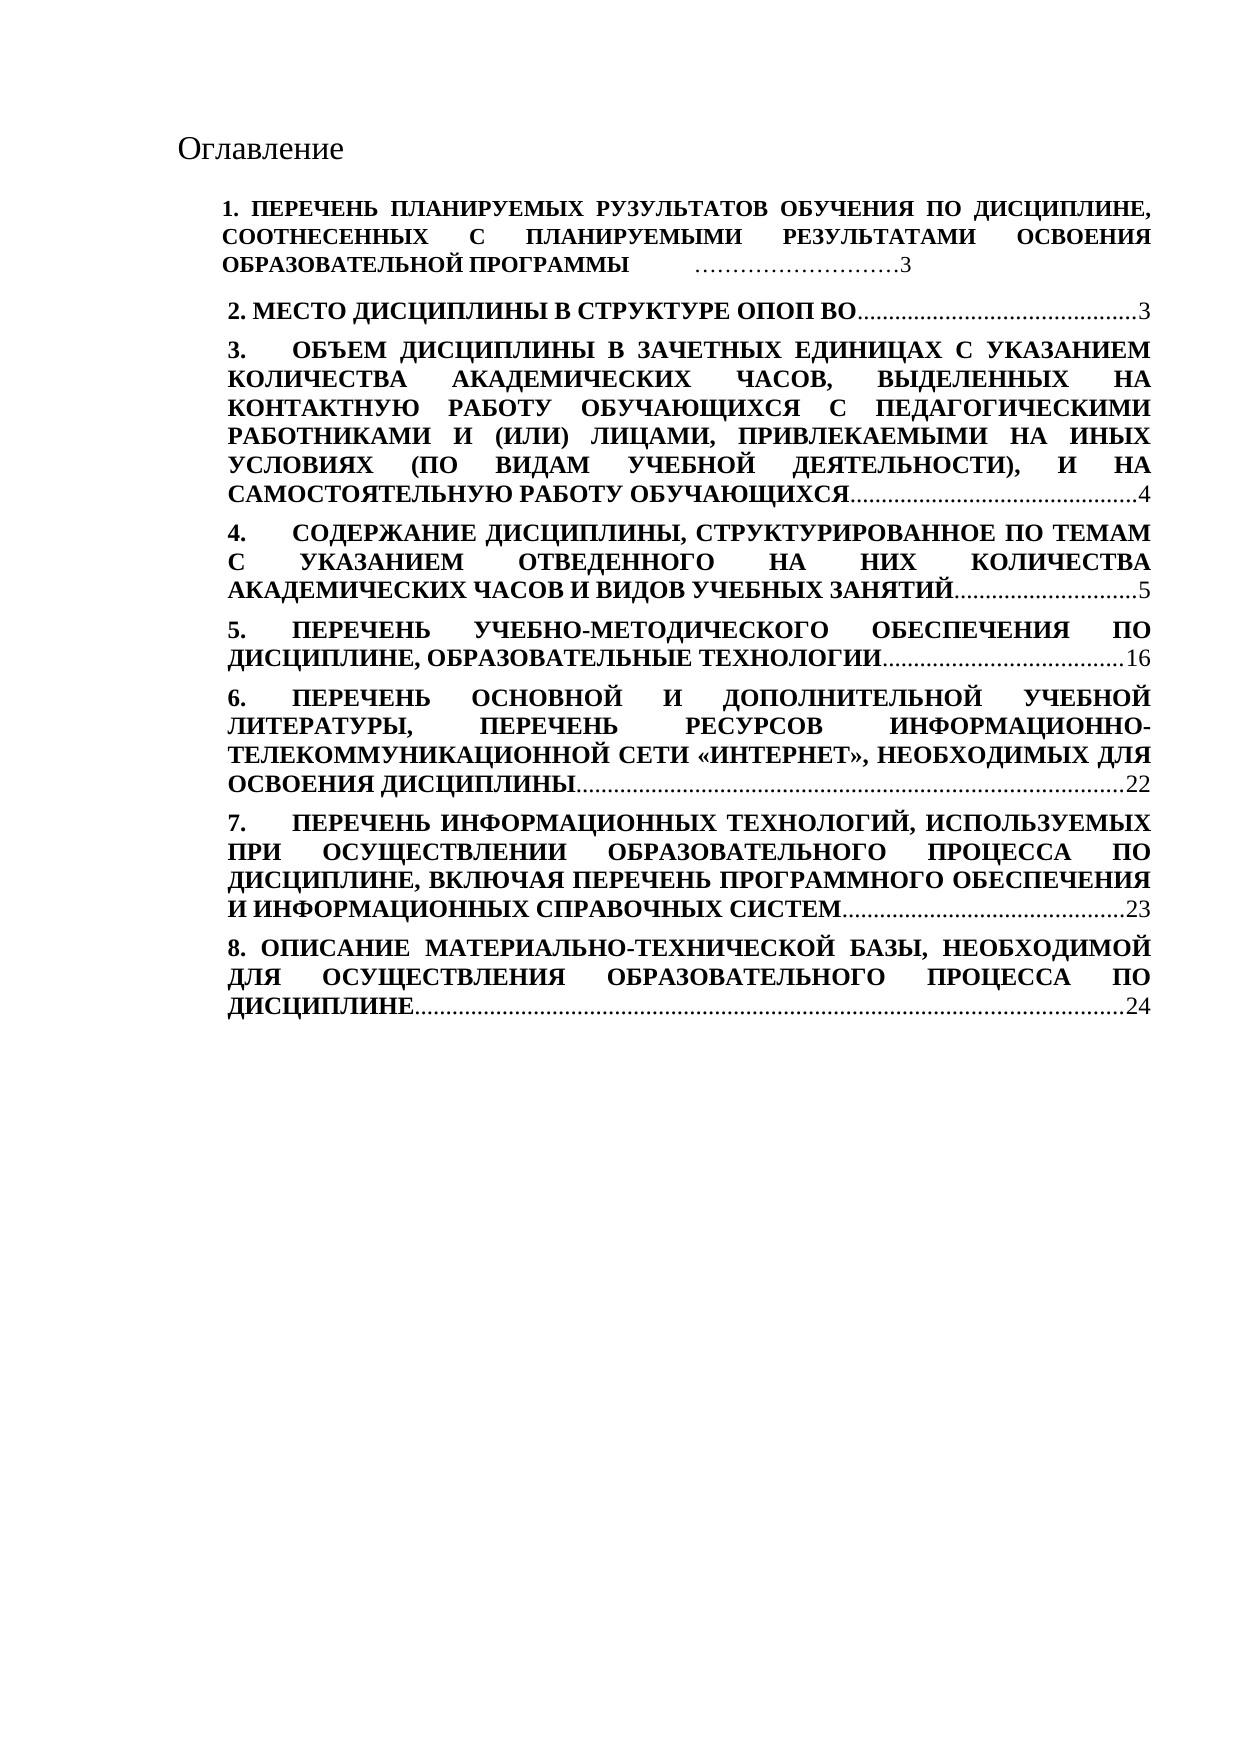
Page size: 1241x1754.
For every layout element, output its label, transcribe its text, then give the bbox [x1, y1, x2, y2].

text 6. ПЕРЕЧЕНЬ ОСНОВНОЙ И ДОПОЛНИТЕЛЬНОЙ УЧЕБНОЙ ЛИТЕРАТУРЫ, ПЕРЕЧЕНЬ РЕСУРСОВ ИНФОРМАЦИОННО-ТЕЛЕКОММУНИКАЦИОННОЙ СЕТИ «ИНТЕРНЕТ», НЕОБХОДИМЫХ ДЛЯ ОСВОЕНИЯ ДИСЦИПЛИНЫ 22 [227, 683, 1152, 798]
text 8. ОПИСАНИЕ МАТЕРИАЛЬНО-ТЕХНИЧЕСКОЙ БАЗЫ, НЕОБХОДИМОЙ ДЛЯ ОСУЩЕСТВЛЕНИЯ ОБРАЗОВАТЕЛЬНОГО ПРОЦЕССА ПО ДИСЦИПЛИНЕ 24 [227, 933, 1152, 1020]
text 2. МЕСТО ДИСЦИПЛИНЫ В СТРУКТУРЕ ОПОП ВО 3 [227, 296, 1152, 325]
text 1. ПЕРЕЧЕНЬ ПЛАНИРУЕМЫХ РУЗУЛЬТАТОВ ОБУЧЕНИЯ ПО ДИСЦИПЛИНЕ, СООТНЕСЕННЫХ С ПЛАНИРУЕМЫМИ РЕЗУЛЬТАТАМИ ОСВОЕНИЯ ОБРАЗОВАТЕЛЬНОЙ ПРОГРАММЫ ………………………3 [222, 250, 1152, 278]
text Оглавление [177, 128, 1152, 167]
text 5. ПЕРЕЧЕНЬ УЧЕБНО-МЕТОДИЧЕСКОГО ОБЕСПЕЧЕНИЯ ПО ДИСЦИПЛИНЕ, ОБРАЗОВАТЕЛЬНЫЕ ТЕХНОЛОГИИ 16 [227, 615, 1152, 672]
text 3. ОБЪЕМ ДИСЦИПЛИНЫ В ЗАЧЕТНЫХ ЕДИНИЦАХ С УКАЗАНИЕМ КОЛИЧЕСТВА АКАДЕМИЧЕСКИХ ЧАСОВ, ВЫДЕЛЕННЫХ НА КОНТАКТНУЮ РАБОТУ ОБУЧАЮЩИХСЯ С ПЕДАГОГИЧЕСКИМИ РАБОТНИКАМИ И (ИЛИ) ЛИЦАМИ, ПРИВЛЕКАЕМЫМИ НА ИНЫХ УСЛОВИЯХ (ПО ВИДАМ УЧЕБНОЙ ДЕЯТЕЛЬНОСТИ), И НА САМОСТОЯТЕЛЬНУЮ РАБОТУ ОБУЧАЮЩИХСЯ 4 [227, 335, 1152, 508]
text 7. ПЕРЕЧЕНЬ ИНФОРМАЦИОННЫХ ТЕХНОЛОГИЙ, ИСПОЛЬЗУЕМЫХ ПРИ ОСУЩЕСТВЛЕНИИ ОБРАЗОВАТЕЛЬНОГО ПРОЦЕССА ПО ДИСЦИПЛИНЕ, ВКЛЮЧАЯ ПЕРЕЧЕНЬ ПРОГРАММНОГО ОБЕСПЕЧЕНИЯ И ИНФОРМАЦИОННЫХ СПРАВОЧНЫХ СИСТЕМ 23 [227, 808, 1152, 923]
text 1. ПЕРЕЧЕНЬ ПЛАНИРУЕМЫХ РУЗУЛЬТАТОВ ОБУЧЕНИЯ ПО ДИСЦИПЛИНЕ, СООТНЕСЕННЫХ С ПЛАНИРУЕМЫМИ РЕЗУЛЬТАТАМИ ОСВОЕНИЯ ОБРАЗОВАТЕЛЬНОЙ ПРОГРАММЫ ………………………3 [222, 196, 1152, 224]
text 4. СОДЕРЖАНИЕ ДИСЦИПЛИНЫ, СТРУКТУРИРОВАННОЕ ПО ТЕМАМ С УКАЗАНИЕМ ОТВЕДЕННОГО НА НИХ КОЛИЧЕСТВА АКАДЕМИЧЕСКИХ ЧАСОВ И ВИДОВ УЧЕБНЫХ ЗАНЯТИЙ 5 [227, 518, 1152, 604]
